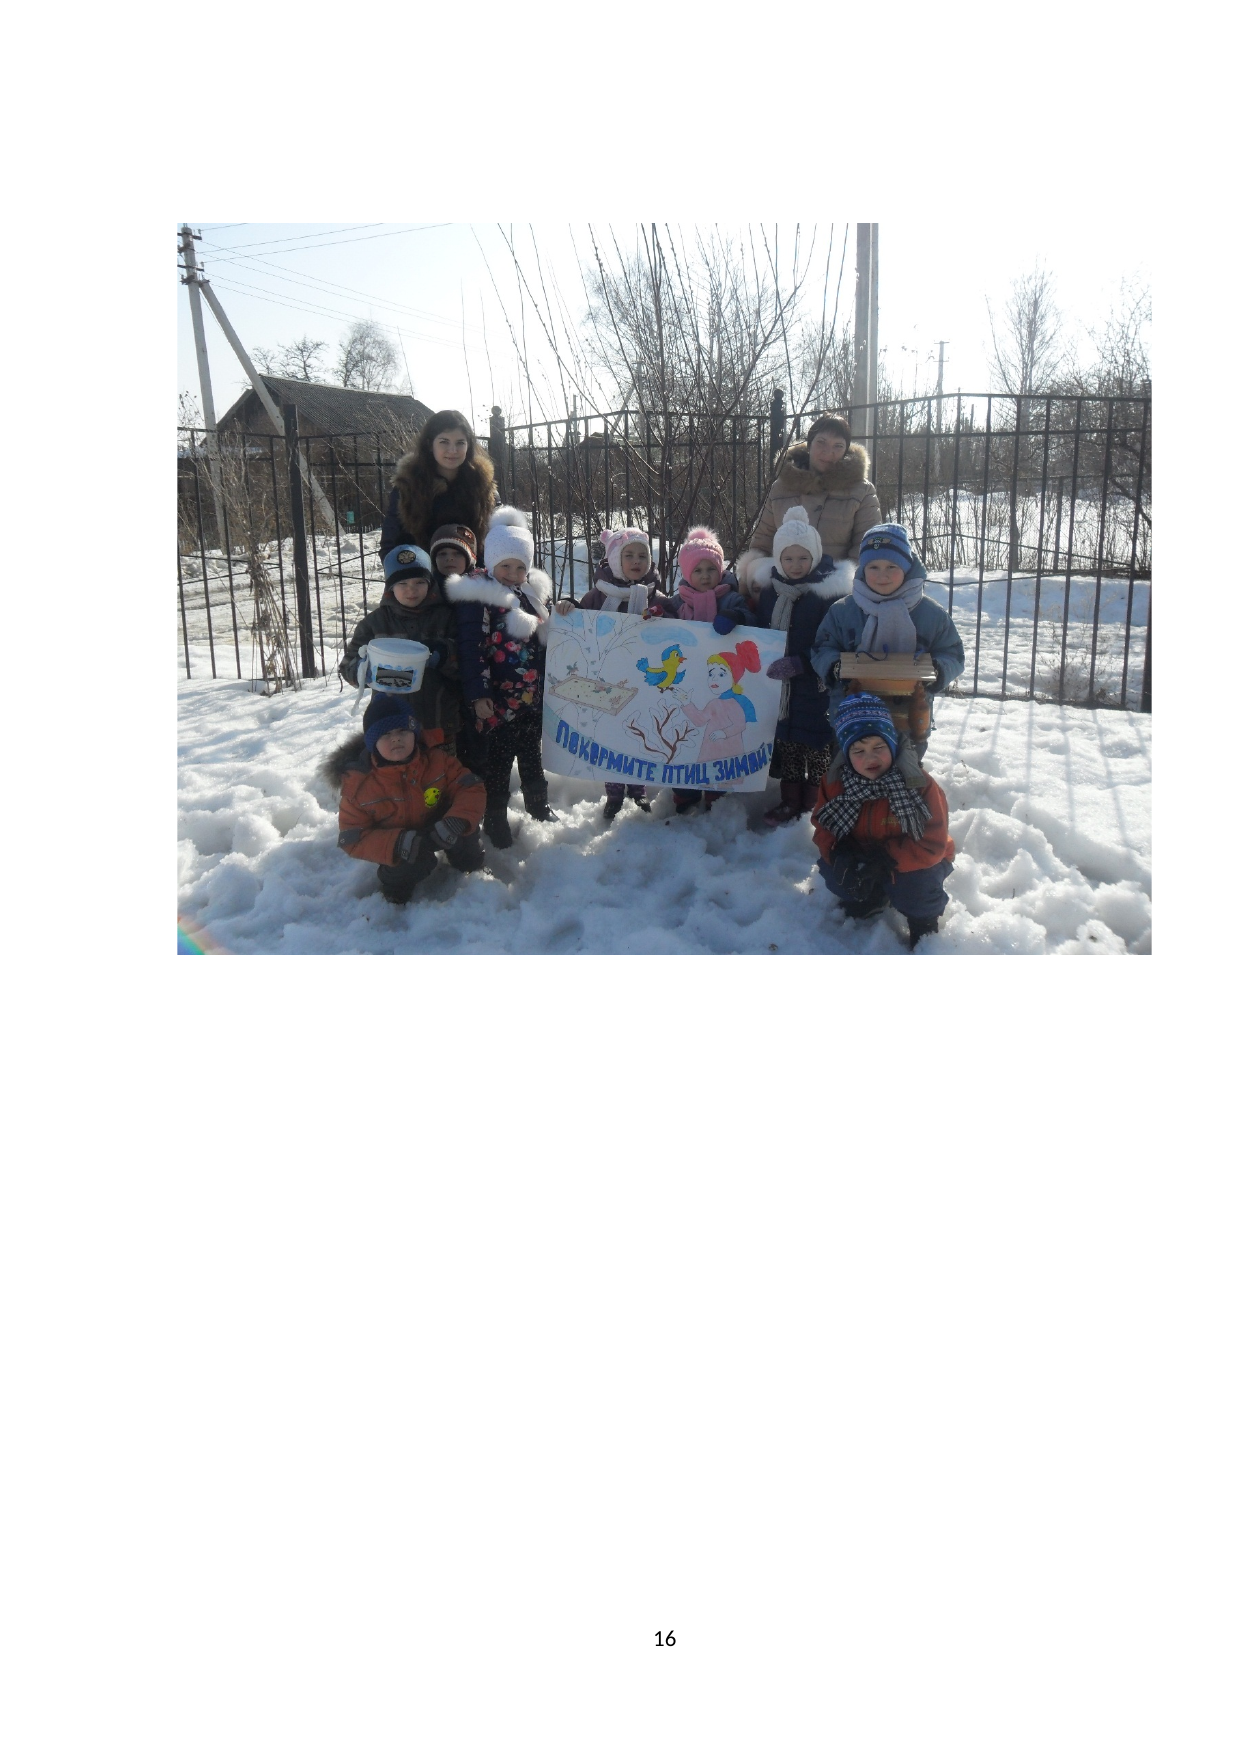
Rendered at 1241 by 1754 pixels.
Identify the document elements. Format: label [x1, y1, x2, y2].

picture [177, 223, 1152, 955]
